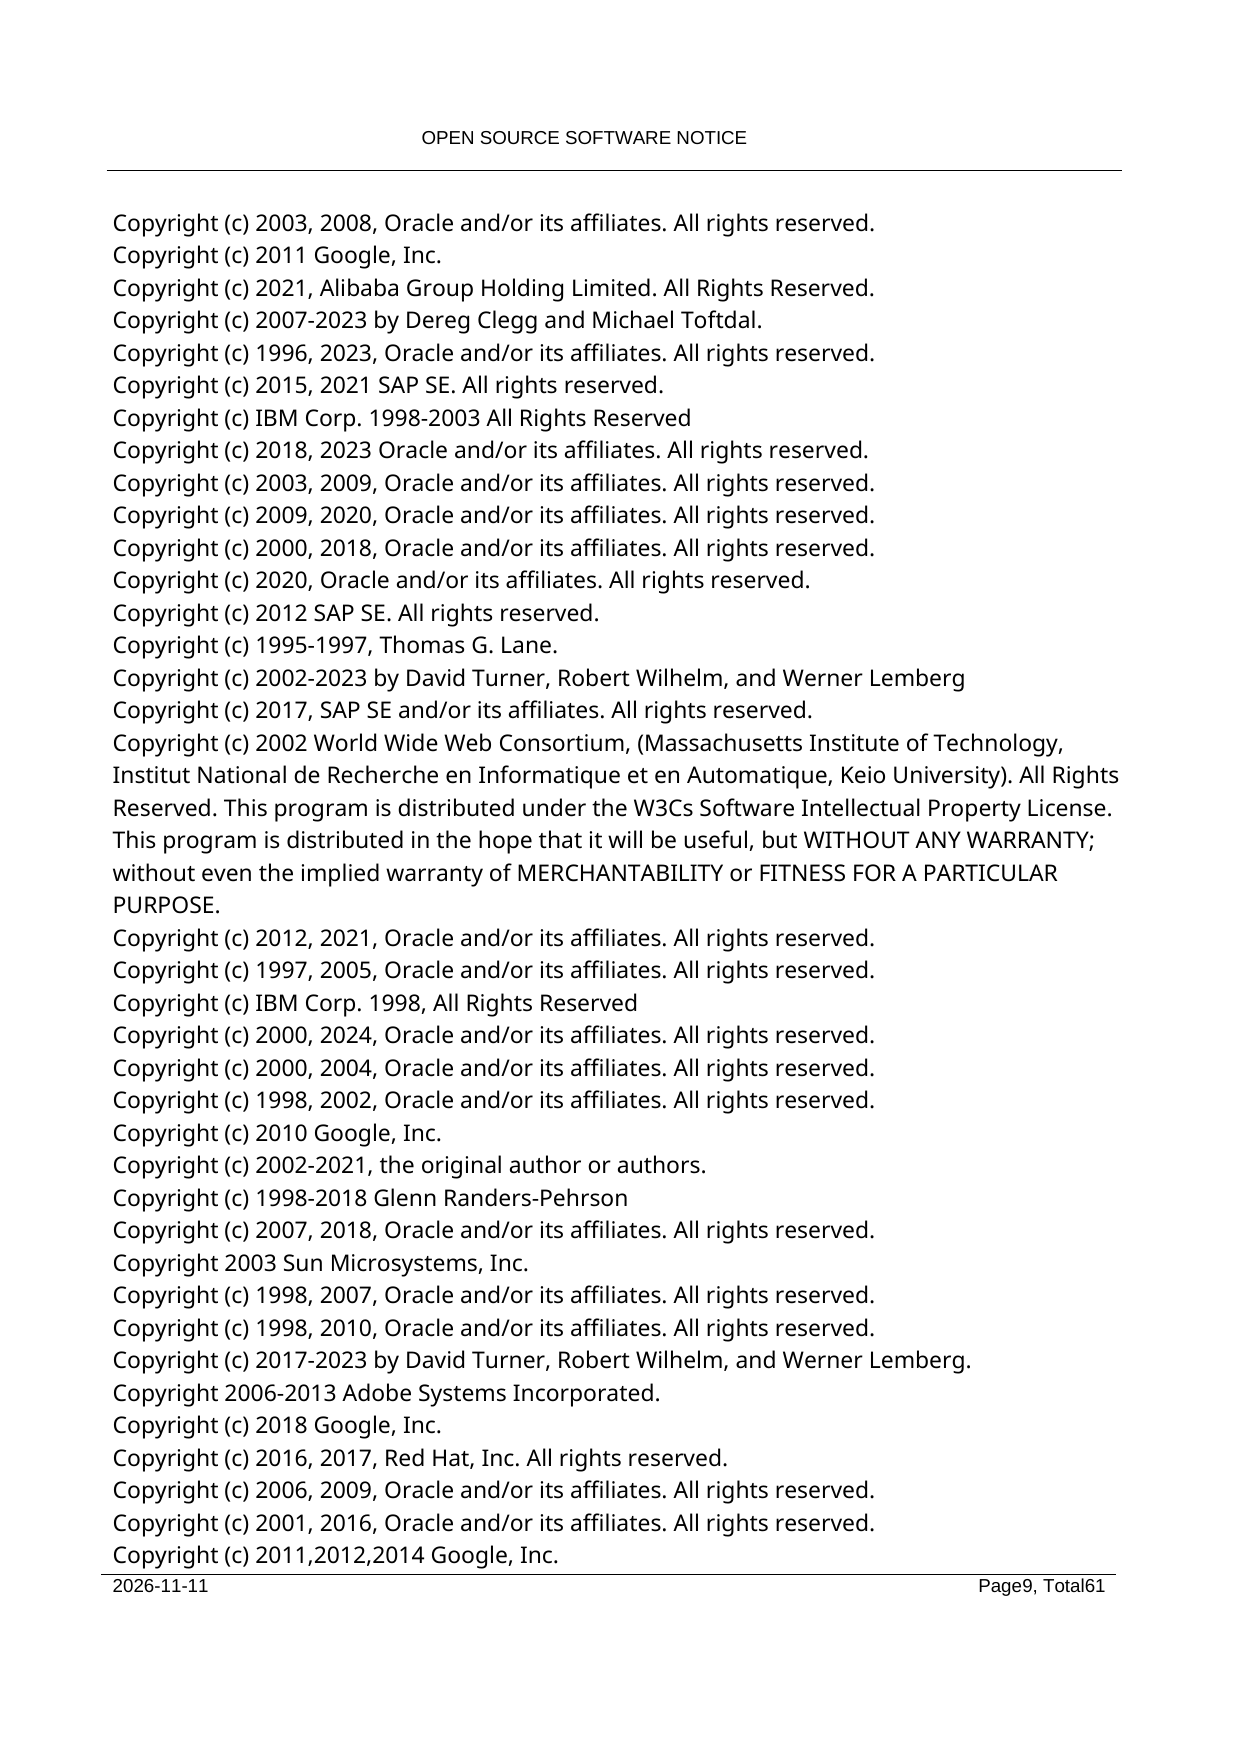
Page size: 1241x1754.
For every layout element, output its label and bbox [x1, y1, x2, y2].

text [112, 206, 1128, 1571]
